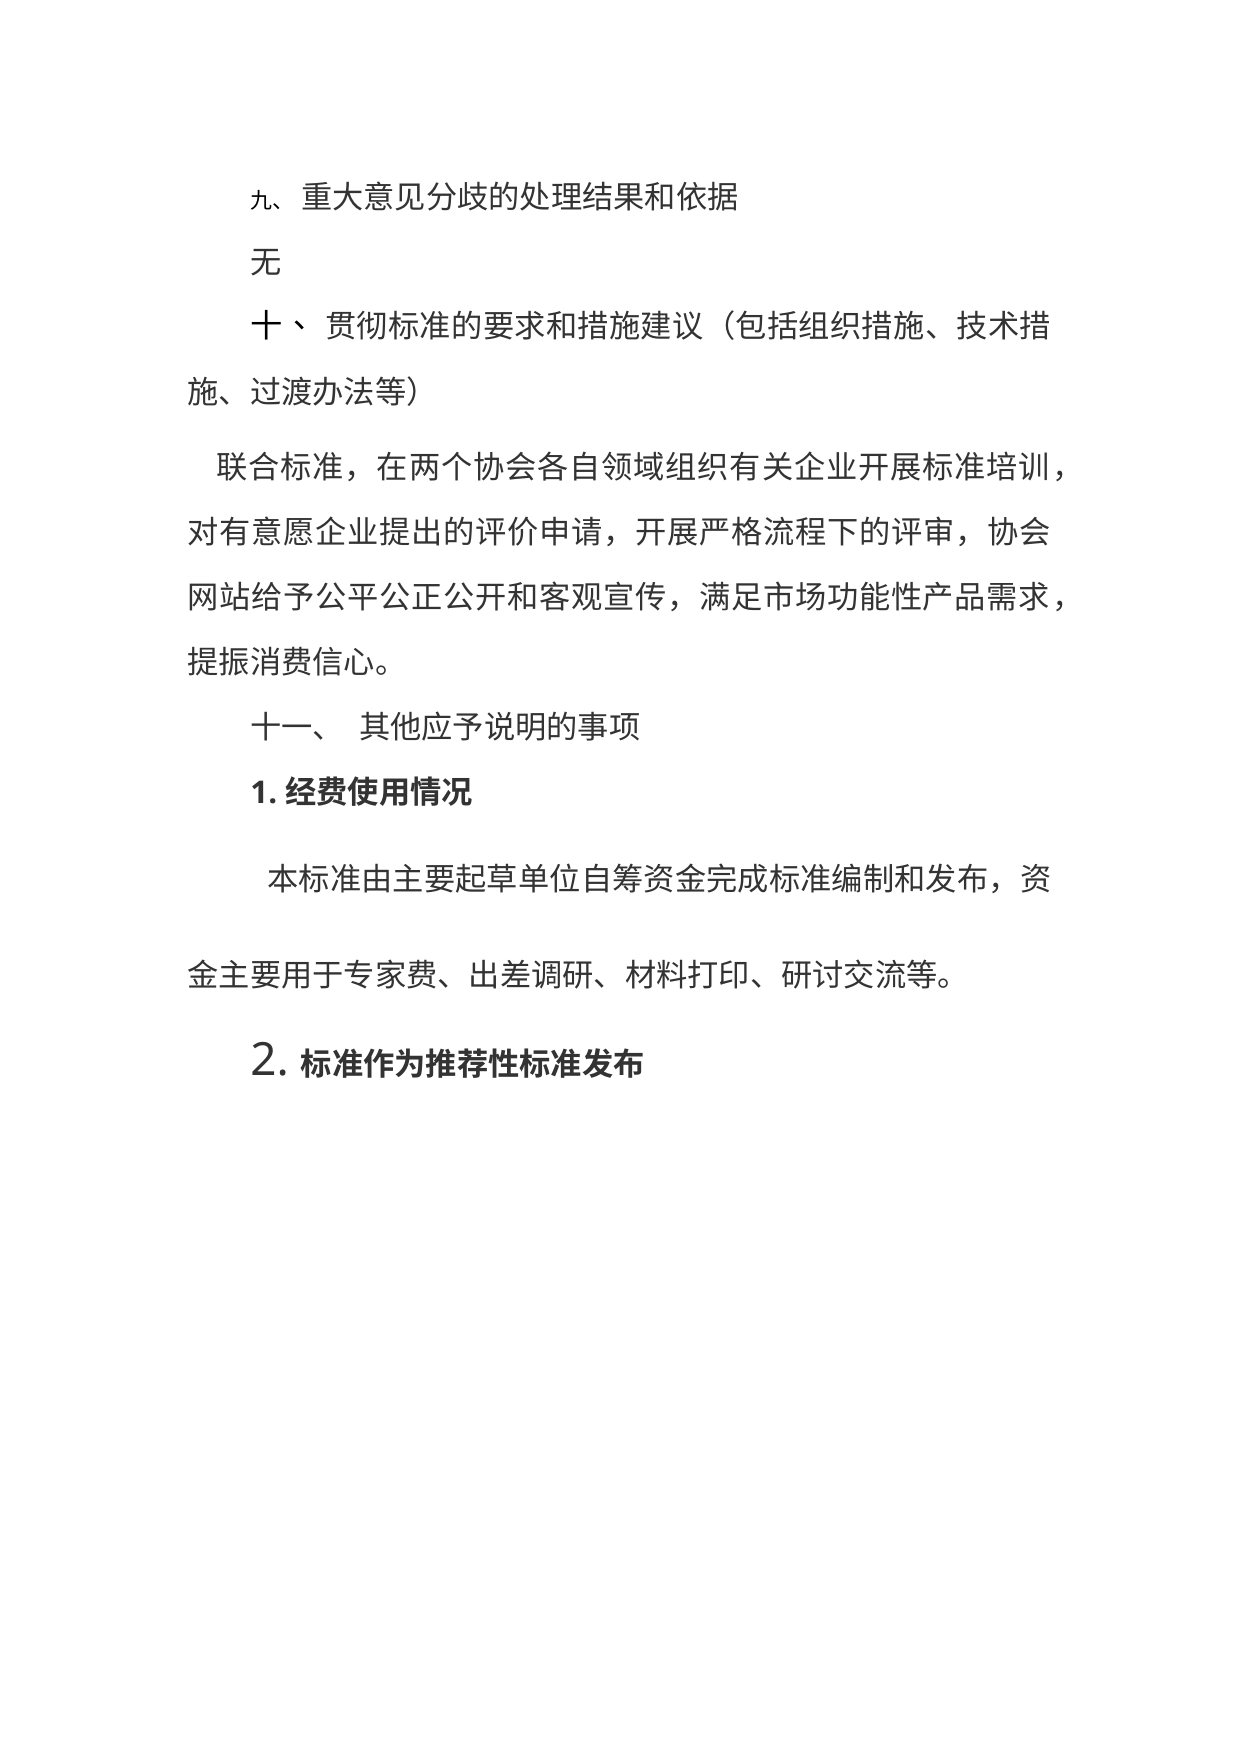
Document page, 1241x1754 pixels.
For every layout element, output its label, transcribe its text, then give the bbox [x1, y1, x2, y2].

list 贯彻标准的要求和措施建议（包括组织措施、技术措施、过渡办法等） [187, 292, 1053, 422]
list 标准作为推荐性标准发布 [187, 1026, 1053, 1088]
list 无 [187, 227, 1053, 292]
list 其他应予说明的事项 [187, 692, 1053, 757]
list 重大意见分歧的处理结果和依据 [187, 162, 1053, 227]
text 本标准由主要起草单位自筹资金完成标准编制和发布，资金主要用于专家费、出差调研、材料打印、研讨交流等。 [187, 844, 1053, 1005]
list 经费使用情况 [187, 757, 1053, 822]
list 联合标准，在两个协会各自领域组织有关企业开展标准培训，对有意愿企业提出的评价申请，开展严格流程下的评审，协会网站给予公平公正公开和客观宣传，满足市场功能性产品需求，提振消费信心。 [187, 432, 1053, 692]
